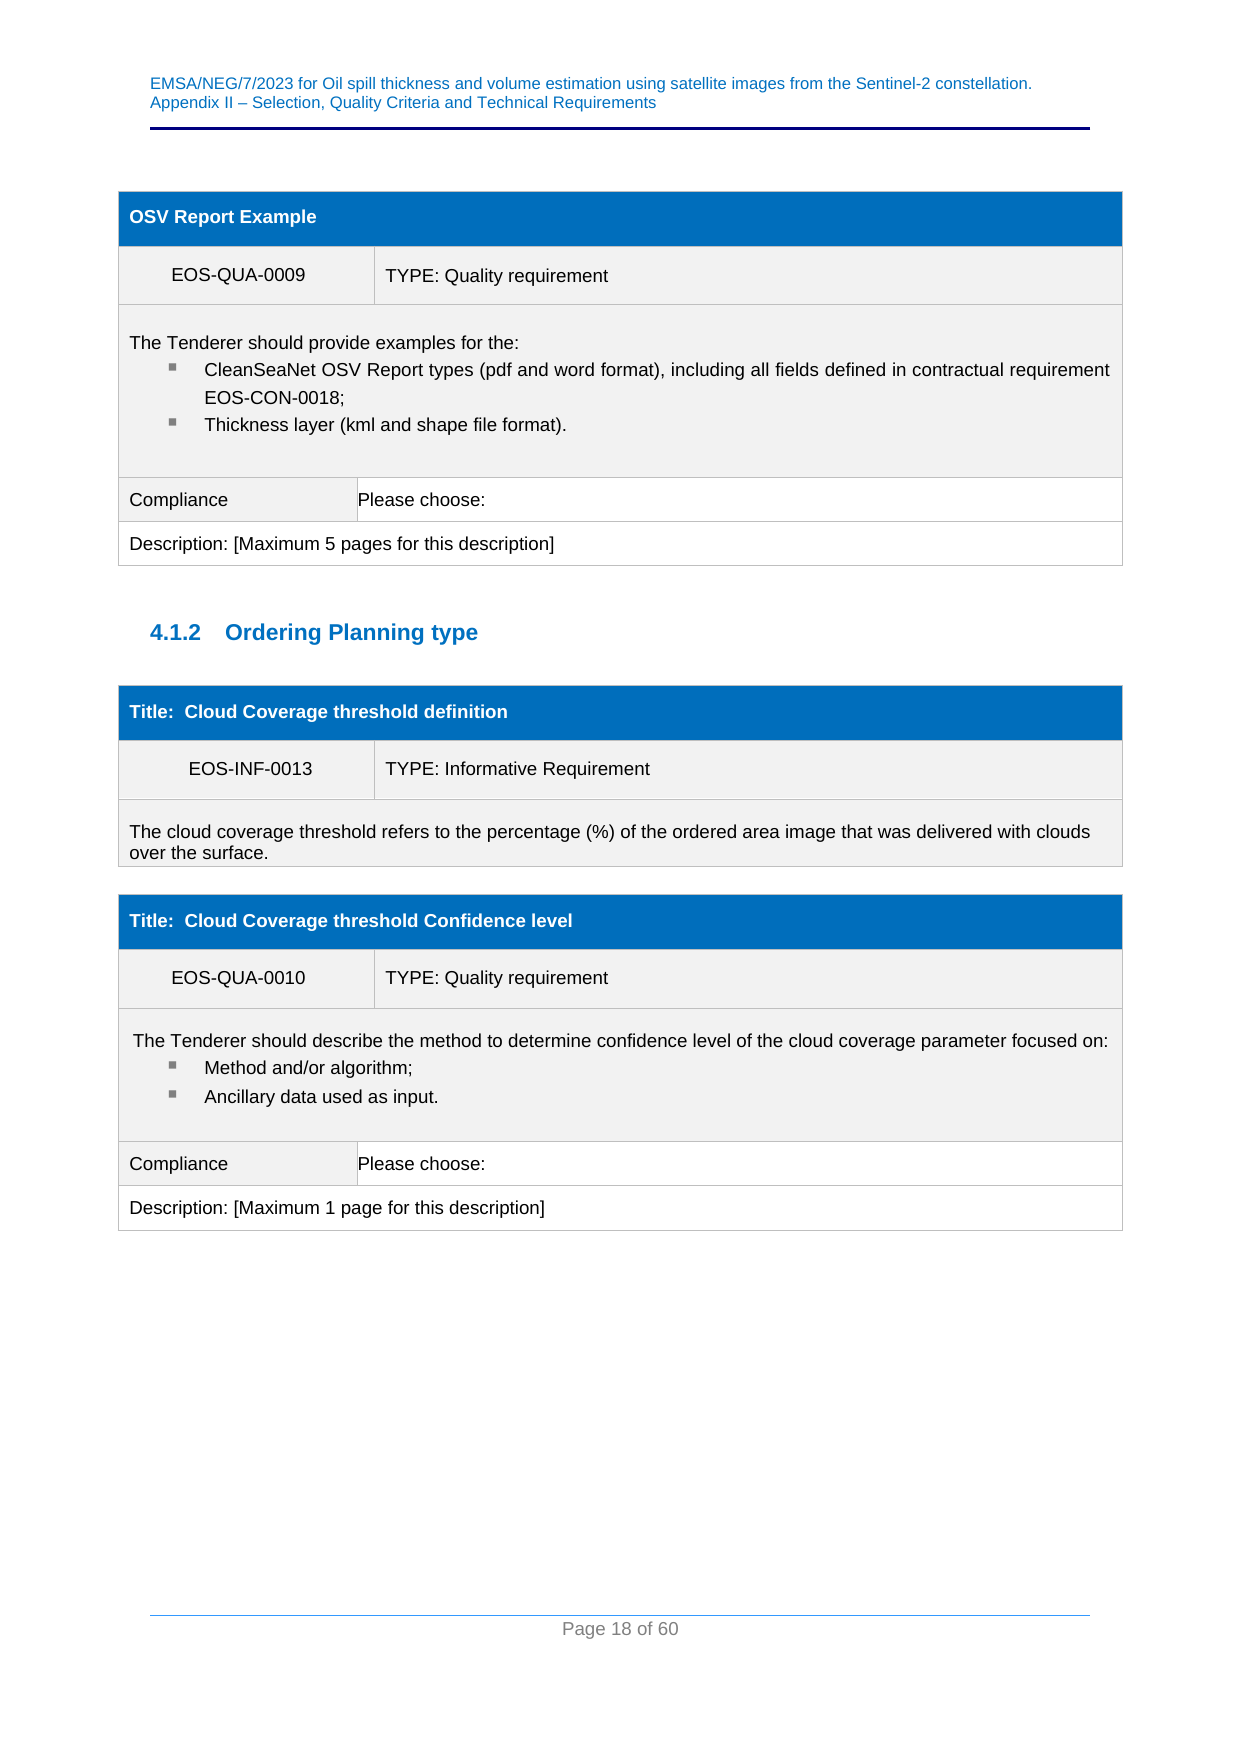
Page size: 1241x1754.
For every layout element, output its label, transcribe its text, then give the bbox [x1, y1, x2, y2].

table_cell TYPE: Informative Requirement [375, 741, 1122, 798]
table_header OSV Report Example [119, 192, 1122, 246]
table_cell TYPE: Quality requirement [375, 247, 1122, 304]
table_cell TYPE: Quality requirement [375, 950, 1122, 1008]
table_cell Compliance [119, 1142, 357, 1185]
table_header Title: Cloud Coverage threshold Confidence level [119, 895, 1122, 949]
table_cell [358, 1142, 1122, 1185]
subtitle Ordering Planning type [150, 619, 1090, 645]
table_cell [119, 247, 374, 304]
table_cell Description: [Maximum 1 page for this description] [119, 1186, 1122, 1229]
table_cell [119, 741, 374, 798]
table_header Title: Cloud Coverage threshold definition [119, 686, 1122, 740]
table_cell The cloud coverage threshold refers to the percentage (%) of the ordered area image that was delivered with clouds over the surface. [119, 800, 1122, 866]
table_cell Description: [Maximum 5 pages for this description] [119, 522, 1122, 565]
table_cell [358, 478, 1122, 521]
table_cell Compliance [119, 478, 357, 521]
table_cell The Tenderer should describe the method to determine confidence level of the cloud coverage parameter focused on: Method and/or algorithm; Ancillary data used as input. [119, 1009, 1122, 1141]
table_cell [119, 950, 374, 1008]
table_cell The Tenderer should provide examples for the: CleanSeaNet OSV Report types (pdf and word format), including all fields defined in contractual requirement EOS-CON-0018; Thickness layer (kml and shape file format). [119, 305, 1122, 477]
